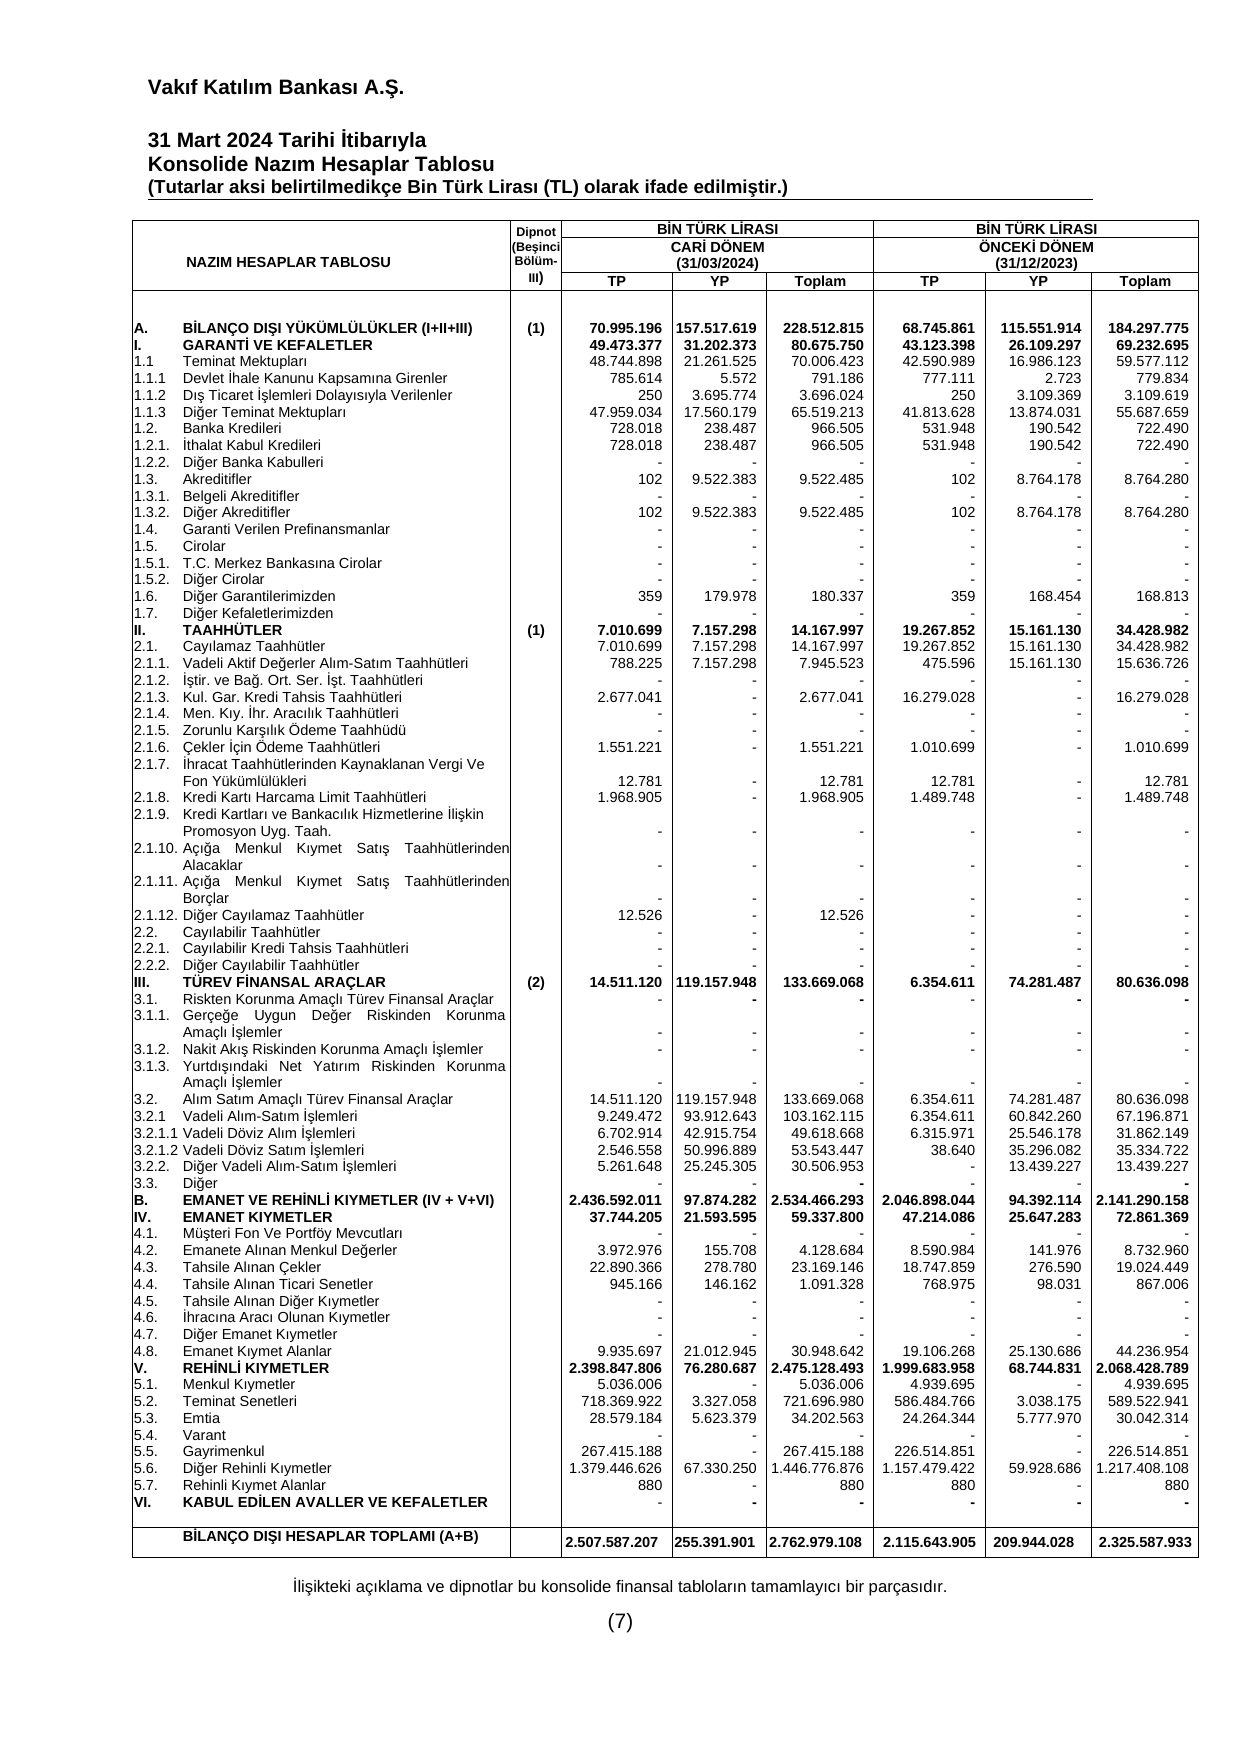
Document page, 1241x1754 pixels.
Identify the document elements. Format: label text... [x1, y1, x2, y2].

table_cell - [1092, 705, 1198, 722]
table_cell 13.439.227 [986, 1158, 1091, 1175]
table_cell - [986, 739, 1091, 756]
table_cell 2.1.10. [133, 839, 182, 873]
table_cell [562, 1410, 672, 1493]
table_cell [133, 291, 182, 319]
table_cell 3.1.1. [133, 1007, 182, 1041]
table_cell - [1092, 839, 1198, 873]
table_cell 102 [874, 504, 985, 521]
table_cell A. [133, 320, 182, 336]
table_cell [511, 1141, 561, 1158]
table_cell 97.874.282 [673, 1192, 766, 1208]
table_cell 25.245.305 [673, 1158, 766, 1175]
table_cell 9.522.383 [673, 504, 766, 521]
table_cell 103.162.115 [767, 1108, 873, 1124]
table_cell [511, 638, 561, 655]
table_cell 9.249.472 [562, 1108, 672, 1124]
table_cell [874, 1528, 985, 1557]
table_cell - [767, 538, 873, 554]
table_cell 12.781 [767, 756, 873, 789]
table_cell 3.2.1.1 [133, 1125, 182, 1141]
table_cell - [1092, 538, 1198, 554]
table_cell - [673, 1058, 766, 1091]
table_cell Diğer Banka Kabulleri [182, 454, 510, 470]
table_cell 2.1.8. [133, 789, 182, 806]
table_cell CARİ DÖNEM (31/03/2024) [562, 238, 873, 272]
table_cell - [767, 839, 873, 873]
table_cell Vadeli Döviz Satım İşlemleri [182, 1141, 510, 1158]
table_cell [511, 353, 561, 370]
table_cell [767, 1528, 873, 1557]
table_cell 48.744.898 [562, 353, 672, 370]
table_cell 7.945.523 [767, 655, 873, 672]
table_cell - [874, 1225, 985, 1242]
table_cell 35.296.082 [986, 1141, 1091, 1158]
table_cell - [874, 1007, 985, 1041]
table_cell Teminat Mektupları [182, 353, 510, 370]
table_cell 19.267.852 [874, 638, 985, 655]
table_cell - [874, 554, 985, 571]
table_cell 1.489.748 [1092, 789, 1198, 806]
table_cell - [673, 454, 766, 470]
table_cell III. [133, 974, 182, 990]
table_cell - [1092, 1225, 1198, 1242]
table_cell 1.489.748 [874, 789, 985, 806]
table_cell - [673, 756, 766, 789]
table_cell - [673, 789, 766, 806]
table_cell 42.915.754 [673, 1125, 766, 1141]
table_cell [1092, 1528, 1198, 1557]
table_cell T.C. Merkez Bankasına Cirolar [182, 554, 510, 571]
table_cell [511, 655, 561, 672]
table_cell 1.2. [133, 420, 182, 437]
table_cell 15.161.130 [986, 638, 1091, 655]
table_cell 2.1.4. [133, 705, 182, 722]
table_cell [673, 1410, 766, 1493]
table_cell İştir. ve Bağ. Ort. Ser. İşt. Taahhütleri [182, 672, 510, 688]
table_cell - [673, 487, 766, 504]
table_cell - [562, 705, 672, 722]
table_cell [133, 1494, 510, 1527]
table_cell - [986, 521, 1091, 537]
table_cell 157.517.619 [673, 320, 766, 336]
table_cell 1.1.2 [133, 387, 182, 403]
table_cell 3.696.024 [767, 387, 873, 403]
table_cell 6.354.611 [874, 1108, 985, 1124]
table_cell 50.996.889 [673, 1141, 766, 1158]
table_cell 3.109.369 [986, 387, 1091, 403]
table_cell Diğer [182, 1175, 510, 1192]
table_cell - [874, 571, 985, 588]
table_cell (2) [511, 974, 561, 990]
table_cell - [874, 722, 985, 739]
table_cell - [767, 705, 873, 722]
table_cell 13.874.031 [986, 403, 1091, 420]
table_cell 41.813.628 [874, 403, 985, 420]
table_cell YP [986, 273, 1091, 290]
table_cell - [1092, 454, 1198, 470]
table_cell 7.157.298 [673, 638, 766, 655]
table_cell 59.337.800 [767, 1208, 873, 1225]
table_cell 17.560.179 [673, 403, 766, 420]
table_cell Tahsile Alınan Çekler [182, 1259, 510, 1275]
table_cell 60.842.260 [986, 1108, 1091, 1124]
table_cell - [673, 722, 766, 739]
table_cell [511, 521, 561, 537]
table_cell [511, 756, 561, 789]
table_cell 531.948 [874, 437, 985, 454]
table_cell - [986, 487, 1091, 504]
table_cell Açığa Menkul Kıymet Satış Taahhütlerinden Borçlar [182, 873, 510, 906]
table_cell II. [133, 621, 182, 638]
table_cell 70.006.423 [767, 353, 873, 370]
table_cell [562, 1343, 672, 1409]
table_cell 180.337 [767, 588, 873, 604]
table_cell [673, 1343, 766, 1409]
table_cell [673, 291, 766, 319]
table_cell - [673, 571, 766, 588]
table_cell 2.1.2. [133, 672, 182, 688]
table_cell 12.781 [1092, 756, 1198, 789]
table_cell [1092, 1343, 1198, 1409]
table_cell 2.1.11. [133, 873, 182, 906]
table_cell Gerçeğe Uygun Değer Riskinden Korunma Amaçlı İşlemler [182, 1007, 510, 1041]
table_cell [562, 291, 672, 319]
table_cell 19.267.852 [874, 621, 985, 638]
table_cell 8.764.280 [1092, 470, 1198, 487]
table_cell - [562, 806, 672, 839]
table_cell 785.614 [562, 370, 672, 387]
table_cell 3.2.1 [133, 1108, 182, 1124]
table_cell 190.542 [986, 437, 1091, 454]
table_cell 1.6. [133, 588, 182, 604]
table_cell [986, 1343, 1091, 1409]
table_cell - [986, 538, 1091, 554]
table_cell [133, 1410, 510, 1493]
table_cell 1.7. [133, 605, 182, 621]
table_cell [511, 672, 561, 688]
table_cell 49.618.668 [767, 1125, 873, 1141]
table_cell - [986, 1041, 1091, 1057]
table_cell - [986, 672, 1091, 688]
table_cell 8.590.984 [874, 1242, 985, 1259]
table_cell 34.428.982 [1092, 621, 1198, 638]
table_cell - [562, 990, 672, 1007]
table_cell 2.2.1. [133, 940, 182, 957]
table_cell [511, 705, 561, 722]
table_cell 16.279.028 [1092, 689, 1198, 705]
table_cell - [767, 672, 873, 688]
table_cell Men. Kıy. İhr. Aracılık Taahhütleri [182, 705, 510, 722]
table_cell TÜREV FİNANSAL ARAÇLAR [182, 974, 510, 990]
table_cell 2.1.5. [133, 722, 182, 739]
table_cell 1.1.1 [133, 370, 182, 387]
table_cell 359 [874, 588, 985, 604]
table_cell 1.551.221 [767, 739, 873, 756]
table_cell [511, 1158, 561, 1175]
table_cell Emanete Alınan Menkul Değerler [182, 1242, 510, 1259]
table_cell - [874, 605, 985, 621]
table_cell [511, 923, 561, 940]
table_cell - [767, 1041, 873, 1057]
table_cell - [986, 722, 1091, 739]
table_cell Vadeli Aktif Değerler Alım-Satım Taahhütleri [182, 655, 510, 672]
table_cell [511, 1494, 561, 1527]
table_cell 4.3. [133, 1259, 182, 1275]
table_cell [511, 403, 561, 420]
table_cell [511, 990, 561, 1007]
table_cell - [562, 1225, 672, 1242]
table_header BİN TÜRK LİRASI [874, 221, 1198, 237]
table_cell - [874, 1041, 985, 1057]
table_cell Kredi Kartı Harcama Limit Taahhütleri [182, 789, 510, 806]
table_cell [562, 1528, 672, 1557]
table_cell EMANET VE REHİNLİ KIYMETLER (IV + V+VI) [182, 1192, 510, 1208]
table_cell - [1092, 923, 1198, 940]
table_cell Kul. Gar. Kredi Tahsis Taahhütleri [182, 689, 510, 705]
table_cell 1.3. [133, 470, 182, 487]
table_cell - [673, 605, 766, 621]
table_cell [511, 1225, 561, 1242]
table_cell [986, 291, 1091, 319]
table_cell - [1092, 906, 1198, 923]
table_cell Diğer Vadeli Alım-Satım İşlemleri [182, 1158, 510, 1175]
table_cell 69.232.695 [1092, 336, 1198, 353]
table_cell - [673, 1007, 766, 1041]
table_cell - [874, 873, 985, 906]
table_cell [511, 605, 561, 621]
table_cell - [562, 722, 672, 739]
table_cell [511, 370, 561, 387]
table_cell 7.010.699 [562, 621, 672, 638]
table_cell 5.572 [673, 370, 766, 387]
table_cell - [986, 839, 1091, 873]
table_cell 12.781 [562, 756, 672, 789]
table_cell (1) [511, 621, 561, 638]
table_cell 14.167.997 [767, 638, 873, 655]
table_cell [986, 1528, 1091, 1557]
table_cell 94.392.114 [986, 1192, 1091, 1208]
table_cell [511, 588, 561, 604]
table_cell - [562, 1058, 672, 1091]
table_cell 1.2.1. [133, 437, 182, 454]
table_cell Nakit Akış Riskinden Korunma Amaçlı İşlemler [182, 1041, 510, 1057]
table_cell 47.214.086 [874, 1208, 985, 1225]
table_cell - [562, 1041, 672, 1057]
table_cell 2.2.2. [133, 957, 182, 973]
table_cell 12.526 [562, 906, 672, 923]
table_cell - [673, 806, 766, 839]
table_cell [511, 839, 561, 873]
table_cell 14.167.997 [767, 621, 873, 638]
table_cell - [986, 705, 1091, 722]
table_cell 6.315.971 [874, 1125, 985, 1141]
table_cell - [562, 454, 672, 470]
table_cell Vadeli Döviz Alım İşlemleri [182, 1125, 510, 1141]
table_cell 74.281.487 [986, 974, 1091, 990]
table_cell Açığa Menkul Kıymet Satış Taahhütlerinden Alacaklar [182, 839, 510, 873]
table_cell GARANTİ VE KEFALETLER [182, 336, 510, 353]
table_cell [511, 1125, 561, 1141]
table_cell 2.1. [133, 638, 182, 655]
table_cell - [673, 923, 766, 940]
table_cell 21.261.525 [673, 353, 766, 370]
table_cell 5.261.648 [562, 1158, 672, 1175]
table_cell - [986, 873, 1091, 906]
table_cell [511, 538, 561, 554]
table_cell - [874, 1158, 985, 1175]
table_cell - [673, 672, 766, 688]
table_cell - [767, 554, 873, 571]
table_cell 43.123.398 [874, 336, 985, 353]
table_cell [511, 1058, 561, 1091]
table_cell - [673, 554, 766, 571]
table_cell - [562, 957, 672, 973]
table_cell - [874, 521, 985, 537]
table_cell 9.522.485 [767, 470, 873, 487]
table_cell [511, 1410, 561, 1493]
table_cell - [767, 521, 873, 537]
table_cell TP [874, 273, 985, 290]
table_cell 7.010.699 [562, 638, 672, 655]
table_cell - [1092, 806, 1198, 839]
table_cell (1) [511, 320, 561, 336]
table_cell 1.968.905 [767, 789, 873, 806]
table_cell - [673, 1225, 766, 1242]
table_cell 34.428.982 [1092, 638, 1198, 655]
table_cell Toplam [1092, 273, 1198, 290]
table_cell - [767, 990, 873, 1007]
table_cell Banka Kredileri [182, 420, 510, 437]
table_cell 777.111 [874, 370, 985, 387]
table_cell - [874, 940, 985, 957]
table_cell B. [133, 1192, 182, 1208]
table_cell 779.834 [1092, 370, 1198, 387]
table_cell - [1092, 672, 1198, 688]
table_cell Diğer Kefaletlerimizden [182, 605, 510, 621]
table_cell 133.669.068 [767, 1091, 873, 1108]
table_cell 2.2. [133, 923, 182, 940]
table_cell Alım Satım Amaçlı Türev Finansal Araçlar [182, 1091, 510, 1108]
table_cell - [767, 923, 873, 940]
table_cell 37.744.205 [562, 1208, 672, 1225]
table_cell [511, 554, 561, 571]
table_cell [511, 420, 561, 437]
table_cell [511, 454, 561, 470]
table_cell Cayılabilir Kredi Tahsis Taahhütleri [182, 940, 510, 957]
table_cell 531.948 [874, 420, 985, 437]
table_cell 102 [562, 470, 672, 487]
table_cell Kredi Kartları ve Bankacılık Hizmetlerine İlişkin Promosyon Uyg. Taah. [182, 806, 510, 839]
table_cell Akreditifler [182, 470, 510, 487]
table_cell 228.512.815 [767, 320, 873, 336]
table_cell 1.5. [133, 538, 182, 554]
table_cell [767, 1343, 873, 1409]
table_cell - [562, 605, 672, 621]
table_cell [511, 806, 561, 839]
table_cell 12.781 [874, 756, 985, 789]
table_cell 2.141.290.158 [1092, 1192, 1198, 1208]
table_cell 155.708 [673, 1242, 766, 1259]
table_cell 179.978 [673, 588, 766, 604]
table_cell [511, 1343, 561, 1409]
table_cell İhracat Taahhütlerinden Kaynaklanan Vergi Ve Fon Yükümlülükleri [182, 756, 510, 789]
table_cell - [767, 722, 873, 739]
table_cell Toplam [767, 273, 873, 290]
table_cell 250 [874, 387, 985, 403]
table_cell 4.2. [133, 1242, 182, 1259]
table_cell 133.669.068 [767, 974, 873, 990]
table_cell [511, 1192, 561, 1208]
table_cell - [673, 940, 766, 957]
table_cell 8.732.960 [1092, 1242, 1198, 1259]
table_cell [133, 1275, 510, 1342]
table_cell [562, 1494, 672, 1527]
table_cell BİLANÇO DIŞI YÜKÜMLÜLÜKLER (I+II+III) [182, 320, 510, 336]
table_cell 2.723 [986, 370, 1091, 387]
table_cell - [673, 873, 766, 906]
table_cell - [874, 538, 985, 554]
table_cell [511, 689, 561, 705]
table_cell Garanti Verilen Prefinansmanlar [182, 521, 510, 537]
table_cell - [986, 923, 1091, 940]
table_cell 3.2.1.2 [133, 1141, 182, 1158]
table_cell 42.590.989 [874, 353, 985, 370]
table_cell - [986, 571, 1091, 588]
table_cell - [673, 739, 766, 756]
table_cell 3.695.774 [673, 387, 766, 403]
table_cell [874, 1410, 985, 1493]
table_cell - [986, 1007, 1091, 1041]
table_cell YP [673, 273, 766, 290]
table_cell - [562, 940, 672, 957]
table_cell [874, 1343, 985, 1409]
table_cell 2.1.7. [133, 756, 182, 789]
table_cell 12.526 [767, 906, 873, 923]
table_cell [511, 739, 561, 756]
table_cell 93.912.643 [673, 1108, 766, 1124]
table_cell 15.636.726 [1092, 655, 1198, 672]
table_cell - [1092, 605, 1198, 621]
table_cell [511, 1175, 561, 1192]
table_cell Cayılabilir Taahhütler [182, 923, 510, 940]
table_cell 2.677.041 [562, 689, 672, 705]
table_cell [511, 437, 561, 454]
table_cell - [1092, 554, 1198, 571]
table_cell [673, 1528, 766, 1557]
table_cell - [673, 957, 766, 973]
table_cell - [986, 1058, 1091, 1091]
table_cell 6.702.914 [562, 1125, 672, 1141]
table_cell 25.546.178 [986, 1125, 1091, 1141]
table_cell - [1092, 722, 1198, 739]
table_cell 2.046.898.044 [874, 1192, 985, 1208]
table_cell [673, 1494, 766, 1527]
table_cell - [767, 571, 873, 588]
table_cell 80.675.750 [767, 336, 873, 353]
table_cell 728.018 [562, 420, 672, 437]
table_cell Devlet İhale Kanunu Kapsamına Girenler [182, 370, 510, 387]
table_cell 8.764.280 [1092, 504, 1198, 521]
table_cell [511, 906, 561, 923]
table_cell 238.487 [673, 437, 766, 454]
table_cell ÖNCEKİ DÖNEM (31/12/2023) [874, 238, 1198, 272]
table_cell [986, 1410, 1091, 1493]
table_cell İthalat Kabul Kredileri [182, 437, 510, 454]
table_cell 13.439.227 [1092, 1158, 1198, 1175]
table_cell Cirolar [182, 538, 510, 554]
table_cell 7.157.298 [673, 621, 766, 638]
table_cell Zorunlu Karşılık Ödeme Taahhüdü [182, 722, 510, 739]
table_cell TAAHHÜTLER [182, 621, 510, 638]
table_cell - [986, 554, 1091, 571]
table_cell 1.5.1. [133, 554, 182, 571]
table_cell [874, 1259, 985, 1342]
table_cell 55.687.659 [1092, 403, 1198, 420]
table_cell 74.281.487 [986, 1091, 1091, 1108]
table_cell - [673, 839, 766, 873]
table_cell - [767, 454, 873, 470]
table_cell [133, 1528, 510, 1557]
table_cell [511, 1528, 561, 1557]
table_cell - [986, 789, 1091, 806]
table_cell Yurtdışındaki Net Yatırım Riskinden Korunma Amaçlı İşlemler [182, 1058, 510, 1091]
table_cell 38.640 [874, 1141, 985, 1158]
table_cell - [986, 605, 1091, 621]
table_cell 1.968.905 [562, 789, 672, 806]
table_cell 31.862.149 [1092, 1125, 1198, 1141]
table_cell - [1092, 957, 1198, 973]
table_cell 16.986.123 [986, 353, 1091, 370]
table_cell - [986, 756, 1091, 789]
table_cell 35.334.722 [1092, 1141, 1198, 1158]
table_cell 2.546.558 [562, 1141, 672, 1158]
table_cell 791.186 [767, 370, 873, 387]
table_cell 3.109.619 [1092, 387, 1198, 403]
table_cell [511, 387, 561, 403]
table_cell 1.010.699 [874, 739, 985, 756]
table_cell 119.157.948 [673, 1091, 766, 1108]
table_cell - [767, 605, 873, 621]
table_cell 278.780 [673, 1259, 766, 1275]
table_cell - [986, 454, 1091, 470]
table_cell 9.522.383 [673, 470, 766, 487]
table_cell Diğer Teminat Mektupları [182, 403, 510, 420]
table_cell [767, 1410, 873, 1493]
table_cell 31.202.373 [673, 336, 766, 353]
table_cell - [1092, 940, 1198, 957]
table_cell [511, 1242, 561, 1259]
table_cell [874, 291, 985, 319]
table_cell Cayılamaz Taahhütler [182, 638, 510, 655]
table_cell - [562, 554, 672, 571]
table_cell 72.861.369 [1092, 1208, 1198, 1225]
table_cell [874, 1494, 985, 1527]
table_cell Diğer Garantilerimizden [182, 588, 510, 604]
table_cell - [1092, 487, 1198, 504]
table_cell [767, 291, 873, 319]
table_cell 15.161.130 [986, 655, 1091, 672]
table_cell [511, 1091, 561, 1108]
table_header NAZIM HESAPLAR TABLOSU [133, 221, 510, 290]
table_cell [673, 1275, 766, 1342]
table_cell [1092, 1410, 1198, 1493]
table_cell 59.577.112 [1092, 353, 1198, 370]
table_cell [511, 722, 561, 739]
table_cell - [874, 1175, 985, 1192]
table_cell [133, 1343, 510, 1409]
table_cell 2.534.466.293 [767, 1192, 873, 1208]
table_cell Diğer Akreditifler [182, 504, 510, 521]
table_cell - [673, 538, 766, 554]
table_cell 25.647.283 [986, 1208, 1091, 1225]
table_cell [511, 957, 561, 973]
table_cell [511, 487, 561, 504]
table_cell 1.010.699 [1092, 739, 1198, 756]
table_cell 22.890.366 [562, 1259, 672, 1275]
table_cell 2.1.12. [133, 906, 182, 923]
table_cell - [874, 1058, 985, 1091]
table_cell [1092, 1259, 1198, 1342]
table_cell [511, 571, 561, 588]
table_cell - [874, 957, 985, 973]
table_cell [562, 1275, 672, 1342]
table_cell - [1092, 990, 1198, 1007]
table_cell [511, 470, 561, 487]
table_cell TP [562, 273, 672, 290]
table_cell 15.161.130 [986, 621, 1091, 638]
table_cell - [874, 806, 985, 839]
table_cell 1.1 [133, 353, 182, 370]
table_cell - [874, 705, 985, 722]
table_cell - [562, 1007, 672, 1041]
table_cell 2.1.6. [133, 739, 182, 756]
table_cell - [673, 1175, 766, 1192]
table_cell [1092, 291, 1198, 319]
table_cell - [562, 538, 672, 554]
table_cell 4.1. [133, 1225, 182, 1242]
table_cell - [673, 990, 766, 1007]
table_cell Diğer Cirolar [182, 571, 510, 588]
table_cell 4.128.684 [767, 1242, 873, 1259]
table_cell [511, 1108, 561, 1124]
table_cell [511, 291, 561, 319]
text İlişikteki açıklama ve dipnotlar bu konsolide finansal tabloların tamamlayıcı bir parçasıdır. [148, 1577, 1092, 1596]
table_cell 359 [562, 588, 672, 604]
table_cell - [874, 487, 985, 504]
table_cell 30.506.953 [767, 1158, 873, 1175]
table_cell 168.813 [1092, 588, 1198, 604]
table_cell 6.354.611 [874, 974, 985, 990]
table_cell [511, 1007, 561, 1041]
table_cell 788.225 [562, 655, 672, 672]
table_cell 14.511.120 [562, 974, 672, 990]
table_cell 2.436.592.011 [562, 1192, 672, 1208]
table_cell [511, 789, 561, 806]
table_cell 184.297.775 [1092, 320, 1198, 336]
table_cell - [673, 1041, 766, 1057]
table_cell 49.473.377 [562, 336, 672, 353]
table_cell 16.279.028 [874, 689, 985, 705]
table_cell - [986, 906, 1091, 923]
table_cell IV. [133, 1208, 182, 1225]
table_cell - [562, 571, 672, 588]
table_cell - [767, 1225, 873, 1242]
table_cell 3.1. [133, 990, 182, 1007]
table_cell 475.596 [874, 655, 985, 672]
table_cell 3.972.976 [562, 1242, 672, 1259]
table_cell - [562, 672, 672, 688]
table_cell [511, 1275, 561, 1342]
table_cell 3.2.2. [133, 1158, 182, 1175]
table_cell [511, 1041, 561, 1057]
table_cell 3.1.3. [133, 1058, 182, 1091]
table_cell 1.4. [133, 521, 182, 537]
table_cell - [562, 487, 672, 504]
table_cell 53.543.447 [767, 1141, 873, 1158]
table_cell - [986, 957, 1091, 973]
table_cell - [767, 1058, 873, 1091]
table_cell 1.1.3 [133, 403, 182, 420]
table_cell EMANET KIYMETLER [182, 1208, 510, 1225]
table_cell 26.109.297 [986, 336, 1091, 353]
table_cell Diğer Cayılamaz Taahhütler [182, 906, 510, 923]
table_cell 168.454 [986, 588, 1091, 604]
table_cell [511, 1259, 561, 1275]
table_cell 1.3.2. [133, 504, 182, 521]
table_cell 47.959.034 [562, 403, 672, 420]
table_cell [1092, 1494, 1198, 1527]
table_cell 1.551.221 [562, 739, 672, 756]
table_cell 1.2.2. [133, 454, 182, 470]
table_cell 7.157.298 [673, 655, 766, 672]
table_cell 3.1.2. [133, 1041, 182, 1057]
table_cell 250 [562, 387, 672, 403]
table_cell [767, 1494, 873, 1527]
table_cell Belgeli Akreditifler [182, 487, 510, 504]
table_cell - [1092, 571, 1198, 588]
table_cell I. [133, 336, 182, 353]
table_cell - [767, 1175, 873, 1192]
table_cell Riskten Korunma Amaçlı Türev Finansal Araçlar [182, 990, 510, 1007]
table_cell - [986, 806, 1091, 839]
table_cell 8.764.178 [986, 470, 1091, 487]
table_header Dipnot (Beşinci Bölüm-III) [511, 221, 561, 290]
table_cell 102 [562, 504, 672, 521]
table_header BİN TÜRK LİRASI [562, 221, 873, 237]
table_cell [511, 336, 561, 353]
table_cell 2.1.1. [133, 655, 182, 672]
table_cell - [767, 806, 873, 839]
table_cell 65.519.213 [767, 403, 873, 420]
table_cell 115.551.914 [986, 320, 1091, 336]
table_cell 3.2. [133, 1091, 182, 1108]
table_cell - [874, 839, 985, 873]
table_cell - [673, 689, 766, 705]
table_cell Dış Ticaret İşlemleri Dolayısıyla Verilenler [182, 387, 510, 403]
table_cell 6.354.611 [874, 1091, 985, 1108]
table_cell - [1092, 873, 1198, 906]
table_cell - [874, 906, 985, 923]
table_cell 102 [874, 470, 985, 487]
table_cell 1.5.2. [133, 571, 182, 588]
table_cell [511, 1208, 561, 1225]
table_cell - [1092, 1041, 1198, 1057]
table_cell 1.3.1. [133, 487, 182, 504]
table_cell - [1092, 1175, 1198, 1192]
table_cell - [767, 957, 873, 973]
table_cell - [562, 839, 672, 873]
table_cell [182, 291, 510, 319]
table_cell - [986, 990, 1091, 1007]
table_cell - [767, 1007, 873, 1041]
table_cell 2.677.041 [767, 689, 873, 705]
table_cell [511, 940, 561, 957]
table_cell - [874, 672, 985, 688]
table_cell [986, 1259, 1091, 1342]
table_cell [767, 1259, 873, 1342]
table_cell 21.593.595 [673, 1208, 766, 1225]
table_cell - [767, 873, 873, 906]
table_cell 966.505 [767, 420, 873, 437]
table_cell 68.745.861 [874, 320, 985, 336]
table_cell 67.196.871 [1092, 1108, 1198, 1124]
table_cell [511, 504, 561, 521]
table_cell - [673, 705, 766, 722]
table_cell 14.511.120 [562, 1091, 672, 1108]
table_cell - [1092, 1058, 1198, 1091]
table_cell 728.018 [562, 437, 672, 454]
table_cell 722.490 [1092, 437, 1198, 454]
table_cell - [767, 940, 873, 957]
table_cell Çekler İçin Ödeme Taahhütleri [182, 739, 510, 756]
table_cell - [562, 873, 672, 906]
table_cell - [767, 487, 873, 504]
table_cell - [673, 906, 766, 923]
table_cell 8.764.178 [986, 504, 1091, 521]
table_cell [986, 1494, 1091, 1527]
table_cell Diğer Cayılabilir Taahhütler [182, 957, 510, 973]
table_cell Müşteri Fon Ve Portföy Mevcutları [182, 1225, 510, 1242]
table_cell - [874, 454, 985, 470]
table_cell 119.157.948 [673, 974, 766, 990]
table_cell - [986, 1175, 1091, 1192]
table_cell - [562, 1175, 672, 1192]
table_cell 80.636.098 [1092, 1091, 1198, 1108]
table_cell [511, 873, 561, 906]
table_cell - [1092, 1007, 1198, 1041]
table_cell 9.522.485 [767, 504, 873, 521]
table_cell - [986, 940, 1091, 957]
table_cell 3.3. [133, 1175, 182, 1192]
table_cell - [986, 689, 1091, 705]
table_cell - [673, 521, 766, 537]
table_cell - [874, 923, 985, 940]
table_cell - [1092, 521, 1198, 537]
table_cell - [874, 990, 985, 1007]
table_cell 70.995.196 [562, 320, 672, 336]
table_cell - [562, 923, 672, 940]
table_cell 2.1.9. [133, 806, 182, 839]
table_cell 238.487 [673, 420, 766, 437]
table_cell - [562, 521, 672, 537]
table_cell 722.490 [1092, 420, 1198, 437]
table_cell - [986, 1225, 1091, 1242]
table_cell 190.542 [986, 420, 1091, 437]
table_cell 966.505 [767, 437, 873, 454]
table_cell 2.1.3. [133, 689, 182, 705]
table_cell 141.976 [986, 1242, 1091, 1259]
table_cell Vadeli Alım-Satım İşlemleri [182, 1108, 510, 1124]
table_cell 80.636.098 [1092, 974, 1198, 990]
